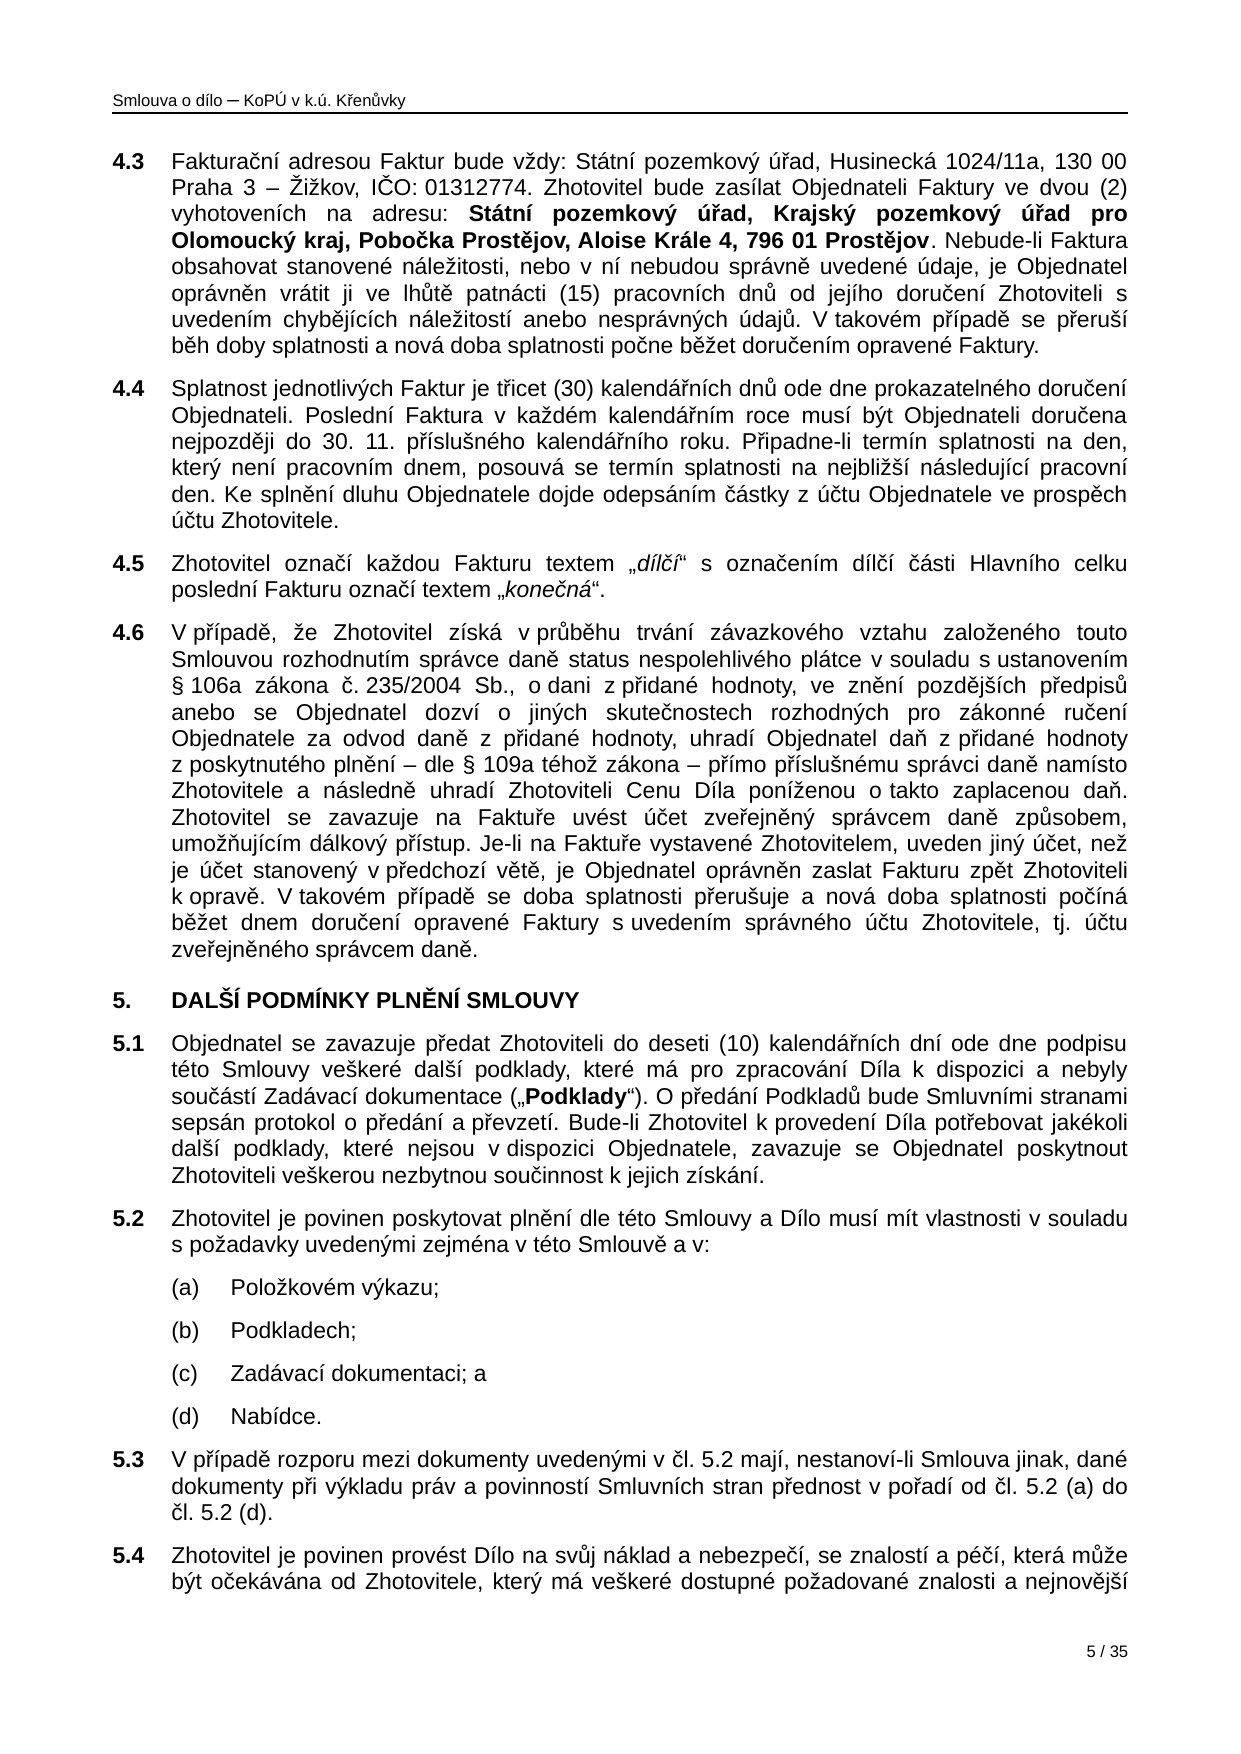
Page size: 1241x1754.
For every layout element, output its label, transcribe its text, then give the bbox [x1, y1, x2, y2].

list Nabídce. [171, 1403, 1128, 1429]
text Fakturační adresou Faktur bude vždy: Státní pozemkový úřad, Husinecká 1024/11a, 130 00 Praha 3 – Žižkov, IČO: 01312774. Zhotovitel bude zasílat Objednateli Faktury ve dvou (2) vyhotoveních na adresu: Státní pozemkový úřad, Krajský pozemkový úřad pro Olomoucký kraj, Pobočka Prostějov, Aloise Krále 4, 796 01 Prostějov. Nebude-li Faktura obsahovat stanovené náležitosti, nebo v ní nebudou správně uvedené údaje, je Objednatel oprávněn vrátit ji ve lhůtě patnácti (15) pracovních dnů od jejího doručení Zhotoviteli s uvedením chybějících náležitostí anebo nesprávných údajů. V takovém případě se přeruší běh doby splatnosti a nová doba splatnosti počne běžet doručením opravené Faktury. [112, 148, 1128, 358]
list Podkladech; [171, 1317, 1128, 1343]
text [112, 1542, 1128, 1595]
text Zhotovitel je povinen poskytovat plnění dle této Smlouvy a Dílo musí mít vlastnosti v souladu s požadavky uvedenými zejména v této Smlouvě a v: [112, 1205, 1128, 1257]
list Zadávací dokumentaci; a [171, 1360, 1128, 1387]
text Splatnost jednotlivých Faktur je třicet (30) kalendářních dnů ode dne prokazatelného doručení Objednateli. Poslední Faktura v každém kalendářním roce musí být Objednateli doručena nejpozději do 30. 11. příslušného kalendářního roku. Připadne-li termín splatnosti na den, který není pracovním dnem, posouvá se termín splatnosti na nejbližší následující pracovní den. Ke splnění dluhu Objednatele dojde odepsáním částky z účtu Objednatele ve prospěch účtu Zhotovitele. [112, 375, 1128, 533]
text Další podmínky Plnění smlouvy [112, 987, 1128, 1013]
list Položkovém výkazu; [171, 1274, 1128, 1301]
text V případě rozporu mezi dokumenty uvedenými v čl. 5.2 mají, nestanoví-li Smlouva jinak, dané dokumenty při výkladu práv a povinností Smluvních stran přednost v pořadí od čl. 5.2 (a) do čl. 5.2 (d). [112, 1446, 1128, 1525]
text Objednatel se zavazuje předat Zhotoviteli do deseti (10) kalendářních dní ode dne podpisu této Smlouvy veškeré další podklady, které má pro zpracování Díla k dispozici a nebyly součástí Zadávací dokumentace („Podklady“). O předání Podkladů bude Smluvními stranami sepsán protokol o předání a převzetí. Bude-li Zhotovitel k provedení Díla potřebovat jakékoli další podklady, které nejsou v dispozici Objednatele, zavazuje se Objednatel poskytnout Zhotoviteli veškerou nezbytnou součinnost k jejich získání. [112, 1030, 1128, 1188]
text Zhotovitel označí každou Fakturu textem „dílčí“ s označením dílčí části Hlavního celku poslední Fakturu označí textem „konečná“. [112, 550, 1128, 603]
text V případě, že Zhotovitel získá v průběhu trvání závazkového vztahu založeného touto Smlouvou rozhodnutím správce daně status nespolehlivého plátce v souladu s ustanovením § 106a zákona č. 235/2004 Sb., o dani z přidané hodnoty, ve znění pozdějších předpisů anebo se Objednatel dozví o jiných skutečnostech rozhodných pro zákonné ručení Objednatele za odvod daně z přidané hodnoty, uhradí Objednatel daň z přidané hodnoty z poskytnutého plnění – dle § 109a téhož zákona – přímo příslušnému správci daně namísto Zhotovitele a následně uhradí Zhotoviteli Cenu Díla poníženou o takto zaplacenou daň. Zhotovitel se zavazuje na Faktuře uvést účet zveřejněný správcem daně způsobem, umožňujícím dálkový přístup. Je-li na Faktuře vystavené Zhotovitelem, uveden jiný účet, než je účet stanovený v předchozí větě, je Objednatel oprávněn zaslat Fakturu zpět Zhotoviteli k opravě. V takovém případě se doba splatnosti přerušuje a nová doba splatnosti počíná běžet dnem doručení opravené Faktury s uvedením správného účtu Zhotovitele, tj. účtu zveřejněného správcem daně. [112, 619, 1128, 962]
